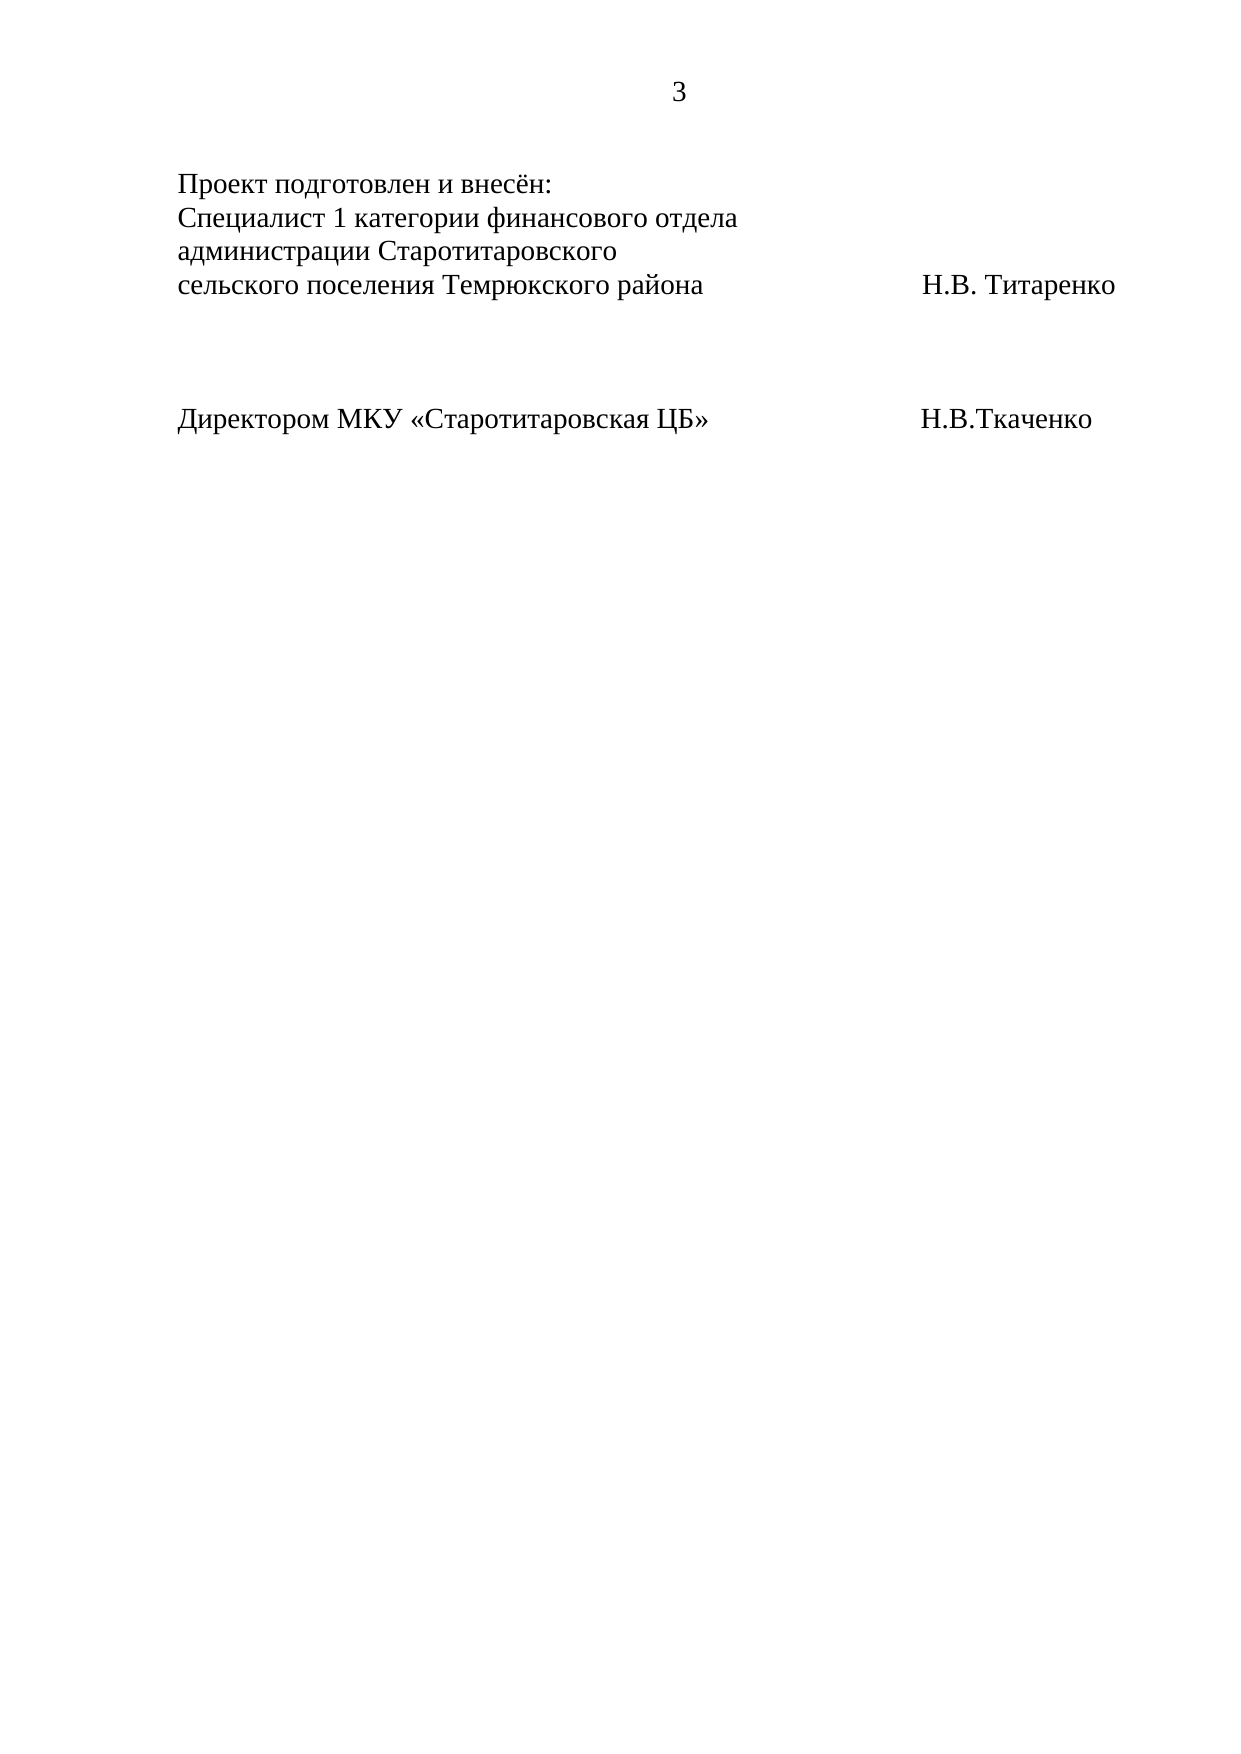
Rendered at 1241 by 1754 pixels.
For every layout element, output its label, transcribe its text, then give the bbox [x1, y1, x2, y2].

text Проект подготовлен и внесён: [177, 166, 1181, 200]
text сельского поселения Темрюкского района Н.В. Титаренко [177, 267, 1181, 301]
text Директором МКУ «Старотитаровская ЦБ» Н.В.Ткаченко [177, 401, 1181, 435]
text Специалист 1 категории финансового отдела [177, 200, 1181, 233]
text администрации Старотитаровского [177, 233, 1181, 267]
